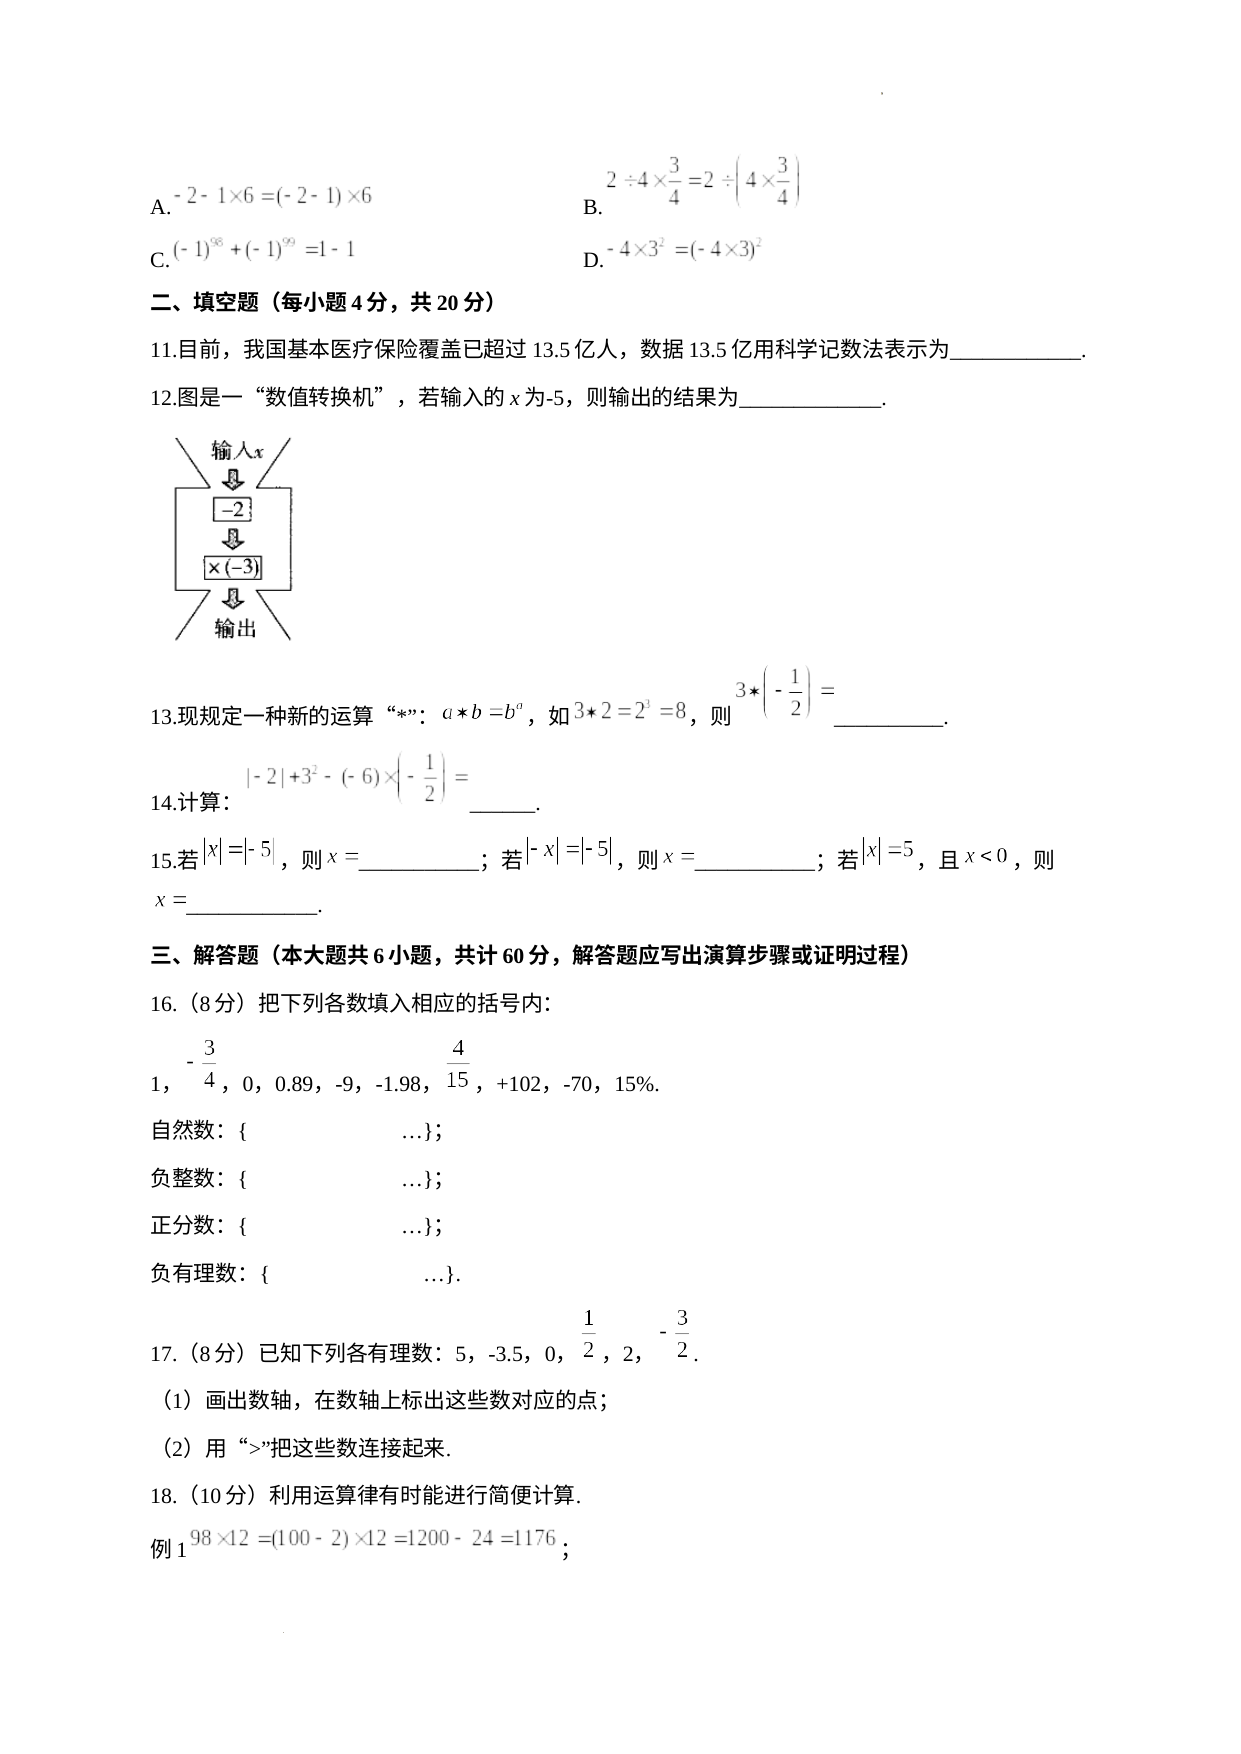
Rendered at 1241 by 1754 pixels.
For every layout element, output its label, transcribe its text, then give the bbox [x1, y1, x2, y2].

text 14.计算：______. [150, 747, 1090, 817]
text 15.若，则___________；若，则___________；若，且，则____________. [150, 833, 1090, 926]
text （1）画出数轴，在数轴上标出这些数对应的点； [150, 1383, 1090, 1415]
text 18.（10分）利用运算律有时能进行简便计算. [150, 1478, 1090, 1510]
text 正分数：{ …}； [150, 1208, 1090, 1240]
text 负有理数：{ …}. [150, 1256, 1090, 1288]
text 1，，0，0.89，-9，-1.98，，+102，-70，15%. [150, 1033, 1090, 1098]
text 16.（8分）把下列各数填入相应的括号内： [150, 986, 1090, 1018]
text 11.目前，我国基本医疗保险覆盖已超过13.5亿人，数据13.5亿用科学记数法表示为____________. [150, 332, 1090, 364]
text 例1； [150, 1526, 1090, 1563]
text 三、解答题（本大题共6小题，共计60分，解答题应写出演算步骤或证明过程） [150, 938, 1090, 970]
text 二、填空题（每小题4分，共20分） [150, 285, 1090, 316]
text 负整数：{ …}； [150, 1161, 1090, 1193]
picture [150, 427, 308, 646]
text 13.现规定一种新的运算“*”：，如，则__________. [150, 660, 1090, 731]
text 自然数：{ …}； [150, 1113, 1090, 1145]
text 17.（8分）已知下列各有理数：5，-3.5，0，，2，. [150, 1303, 1090, 1367]
text （2）用“>”把这些数连接起来. [150, 1431, 1090, 1462]
text A. B. [150, 150, 1090, 219]
text C. D. [150, 231, 1090, 272]
text 12.图是一“数值转换机”，若输入的x为-5，则输出的结果为_____________. [150, 380, 1090, 411]
